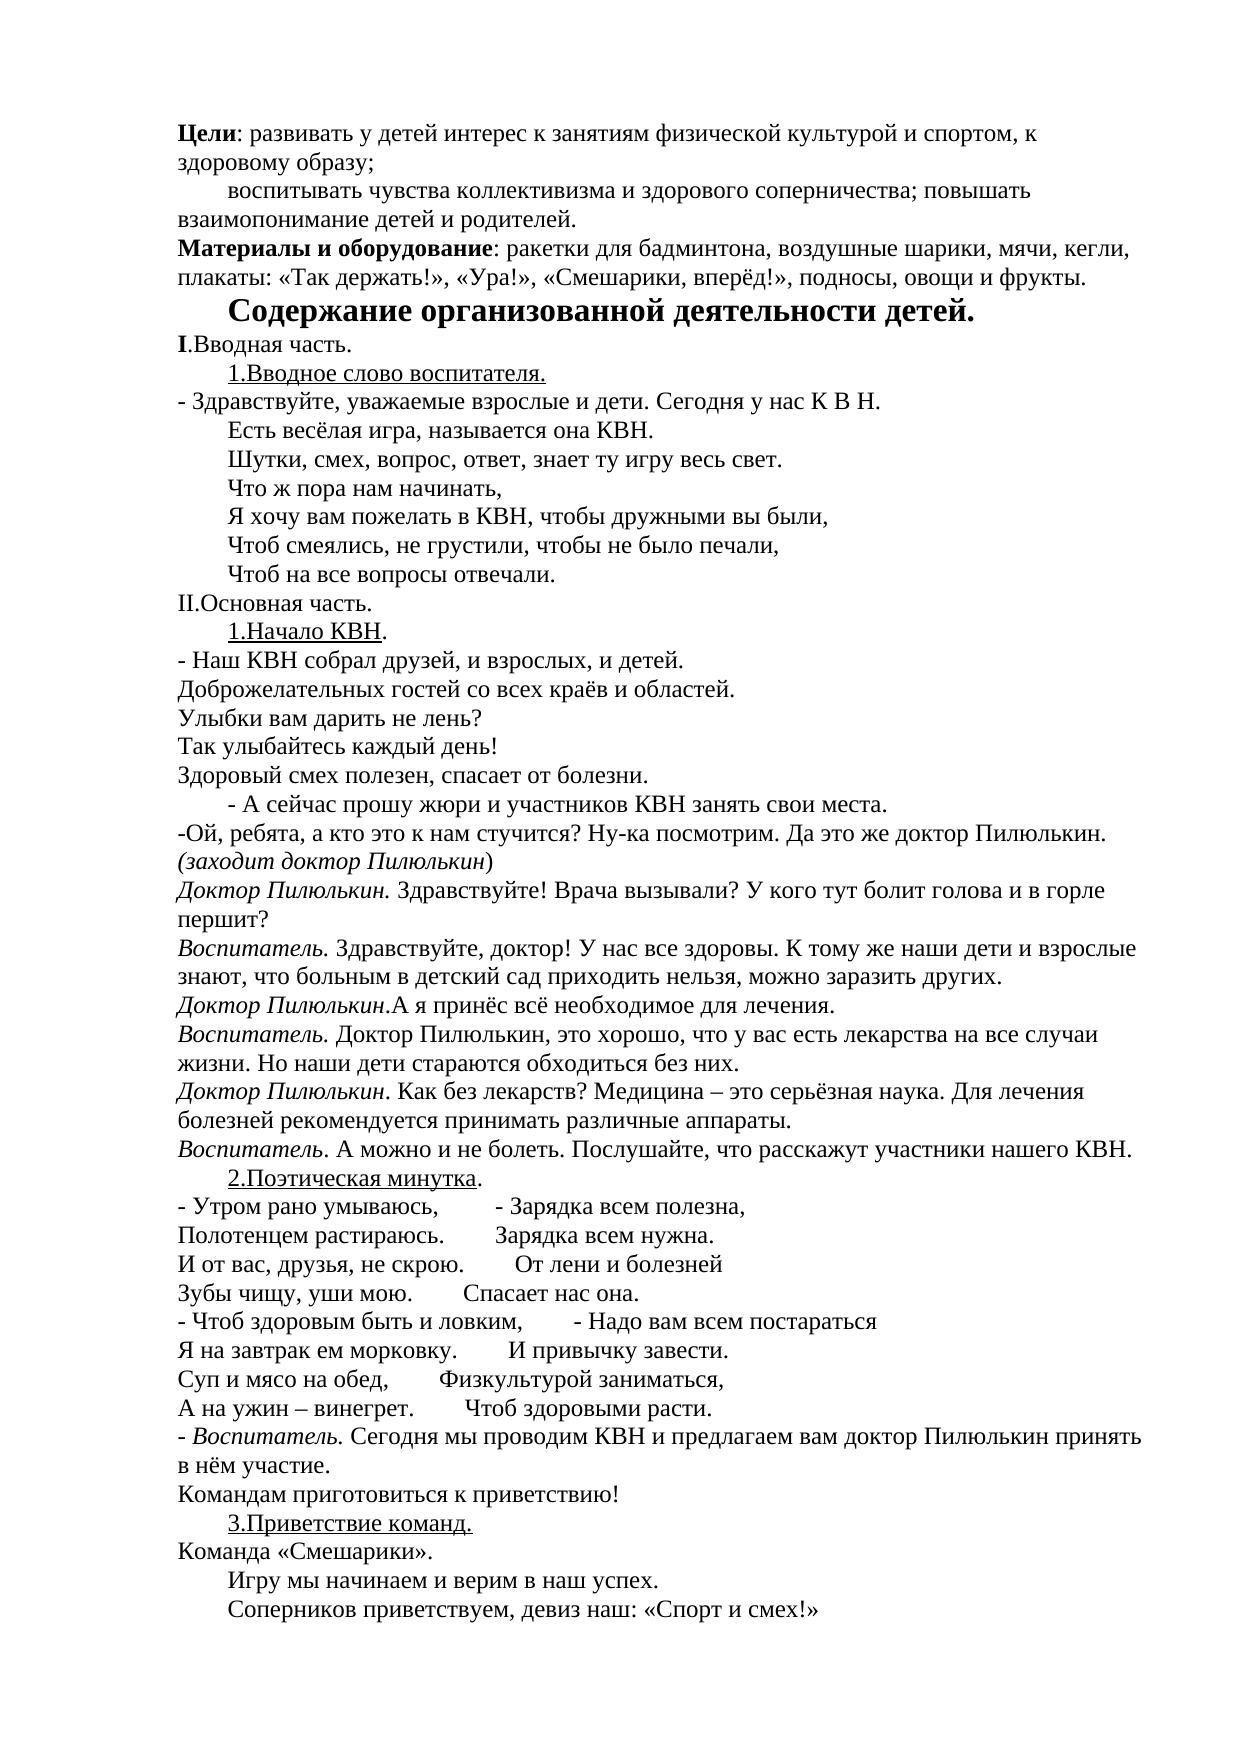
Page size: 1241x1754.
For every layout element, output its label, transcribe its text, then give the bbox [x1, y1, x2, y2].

text Улыбки вам дарить не лень? [177, 703, 1152, 731]
text Зубы чищу, уши мою. Спасает нас она. [177, 1278, 1152, 1306]
text А на ужин – винегрет. Чтоб здоровыми расти. [177, 1393, 1152, 1421]
text Материалы и оборудование: ракетки для бадминтона, воздушные шарики, мячи, кегли, плакаты: «Так держать!», «Ура!», «Смешарики, вперёд!», подносы, овощи и фрукты. [177, 233, 1152, 291]
text Доктор Пилюлькин. Здравствуйте! Врача вызывали? У кого тут болит голова и в горле першит? [177, 875, 1152, 933]
text 3.Приветствие команд. [177, 1508, 1152, 1536]
text (заходит доктор Пилюлькин) [177, 846, 1152, 875]
text Содержание организованной деятельности детей. [177, 291, 1152, 329]
text Так улыбайтесь каждый день! [177, 731, 1152, 760]
text Игру мы начинаем и верим в наш успех. [177, 1565, 1152, 1594]
text Чтоб смеялись, не грустили, чтобы не было печали, [177, 530, 1152, 559]
text Суп и мясо на обед, Физкультурой заниматься, [177, 1364, 1152, 1393]
text Здоровый смех полезен, спасает от болезни. [177, 760, 1152, 789]
text - Наш КВН собрал друзей, и взрослых, и детей. [177, 645, 1152, 674]
text Чтоб на все вопросы отвечали. [177, 559, 1152, 588]
text - Здравствуйте, уважаемые взрослые и дети. Сегодня у нас К В Н. [177, 386, 1152, 415]
text Воспитатель. А можно и не болеть. Послушайте, что расскажут участники нашего КВН. [177, 1134, 1152, 1163]
text Я хочу вам пожелать в КВН, чтобы дружными вы были, [177, 501, 1152, 530]
text Воспитатель. Доктор Пилюлькин, это хорошо, что у вас есть лекарства на все случаи жизни. Но наши дети стараются обходиться без них. [177, 1019, 1152, 1076]
text И от вас, друзья, не скрою. От лени и болезней [177, 1249, 1152, 1278]
text I.Вводная часть. [177, 329, 1152, 358]
text Соперников приветствуем, девиз наш: «Спорт и смех!» [177, 1594, 1152, 1623]
text Полотенцем растираюсь. Зарядка всем нужна. [177, 1220, 1152, 1249]
text Я на завтрак ем морковку. И привычку завести. [177, 1335, 1152, 1364]
text Шутки, смех, вопрос, ответ, знает ту игру весь свет. [177, 444, 1152, 473]
text Цели: развивать у детей интерес к занятиям физической культурой и спортом, к здоровому образу; [177, 118, 1152, 176]
text Команда «Смешарики». [177, 1536, 1152, 1565]
text - Чтоб здоровым быть и ловким, - Надо вам всем постараться [177, 1306, 1152, 1335]
text II.Основная часть. [177, 588, 1152, 616]
text Доктор Пилюлькин.А я принёс всё необходимое для лечения. [177, 990, 1152, 1019]
text 1.Начало КВН. [177, 616, 1152, 645]
text Командам приготовиться к приветствию! [177, 1479, 1152, 1508]
text -Ой, ребята, а кто это к нам стучится? Ну-ка посмотрим. Да это же доктор Пилюлькин. [177, 818, 1152, 846]
text Доброжелательных гостей со всех краёв и областей. [177, 674, 1152, 703]
text - Воспитатель. Сегодня мы проводим КВН и предлагаем вам доктор Пилюлькин принять в нём участие. [177, 1421, 1152, 1479]
text Воспитатель. Здравствуйте, доктор! У нас все здоровы. К тому же наши дети и взрослые знают, что больным в детский сад приходить нельзя, можно заразить других. [177, 933, 1152, 990]
text - Утром рано умываюсь, - Зарядка всем полезна, [177, 1191, 1152, 1220]
text воспитывать чувства коллективизма и здорового соперничества; повышать взаимопонимание детей и родителей. [177, 176, 1152, 233]
text Что ж пора нам начинать, [177, 473, 1152, 501]
text Есть весёлая игра, называется она КВН. [177, 415, 1152, 444]
text 1.Вводное слово воспитателя. [177, 358, 1152, 386]
text - А сейчас прошу жюри и участников КВН занять свои места. [177, 789, 1152, 818]
text 2.Поэтическая минутка. [177, 1163, 1152, 1191]
text Доктор Пилюлькин. Как без лекарств? Медицина – это серьёзная наука. Для лечения болезней рекомендуется принимать различные аппараты. [177, 1076, 1152, 1134]
